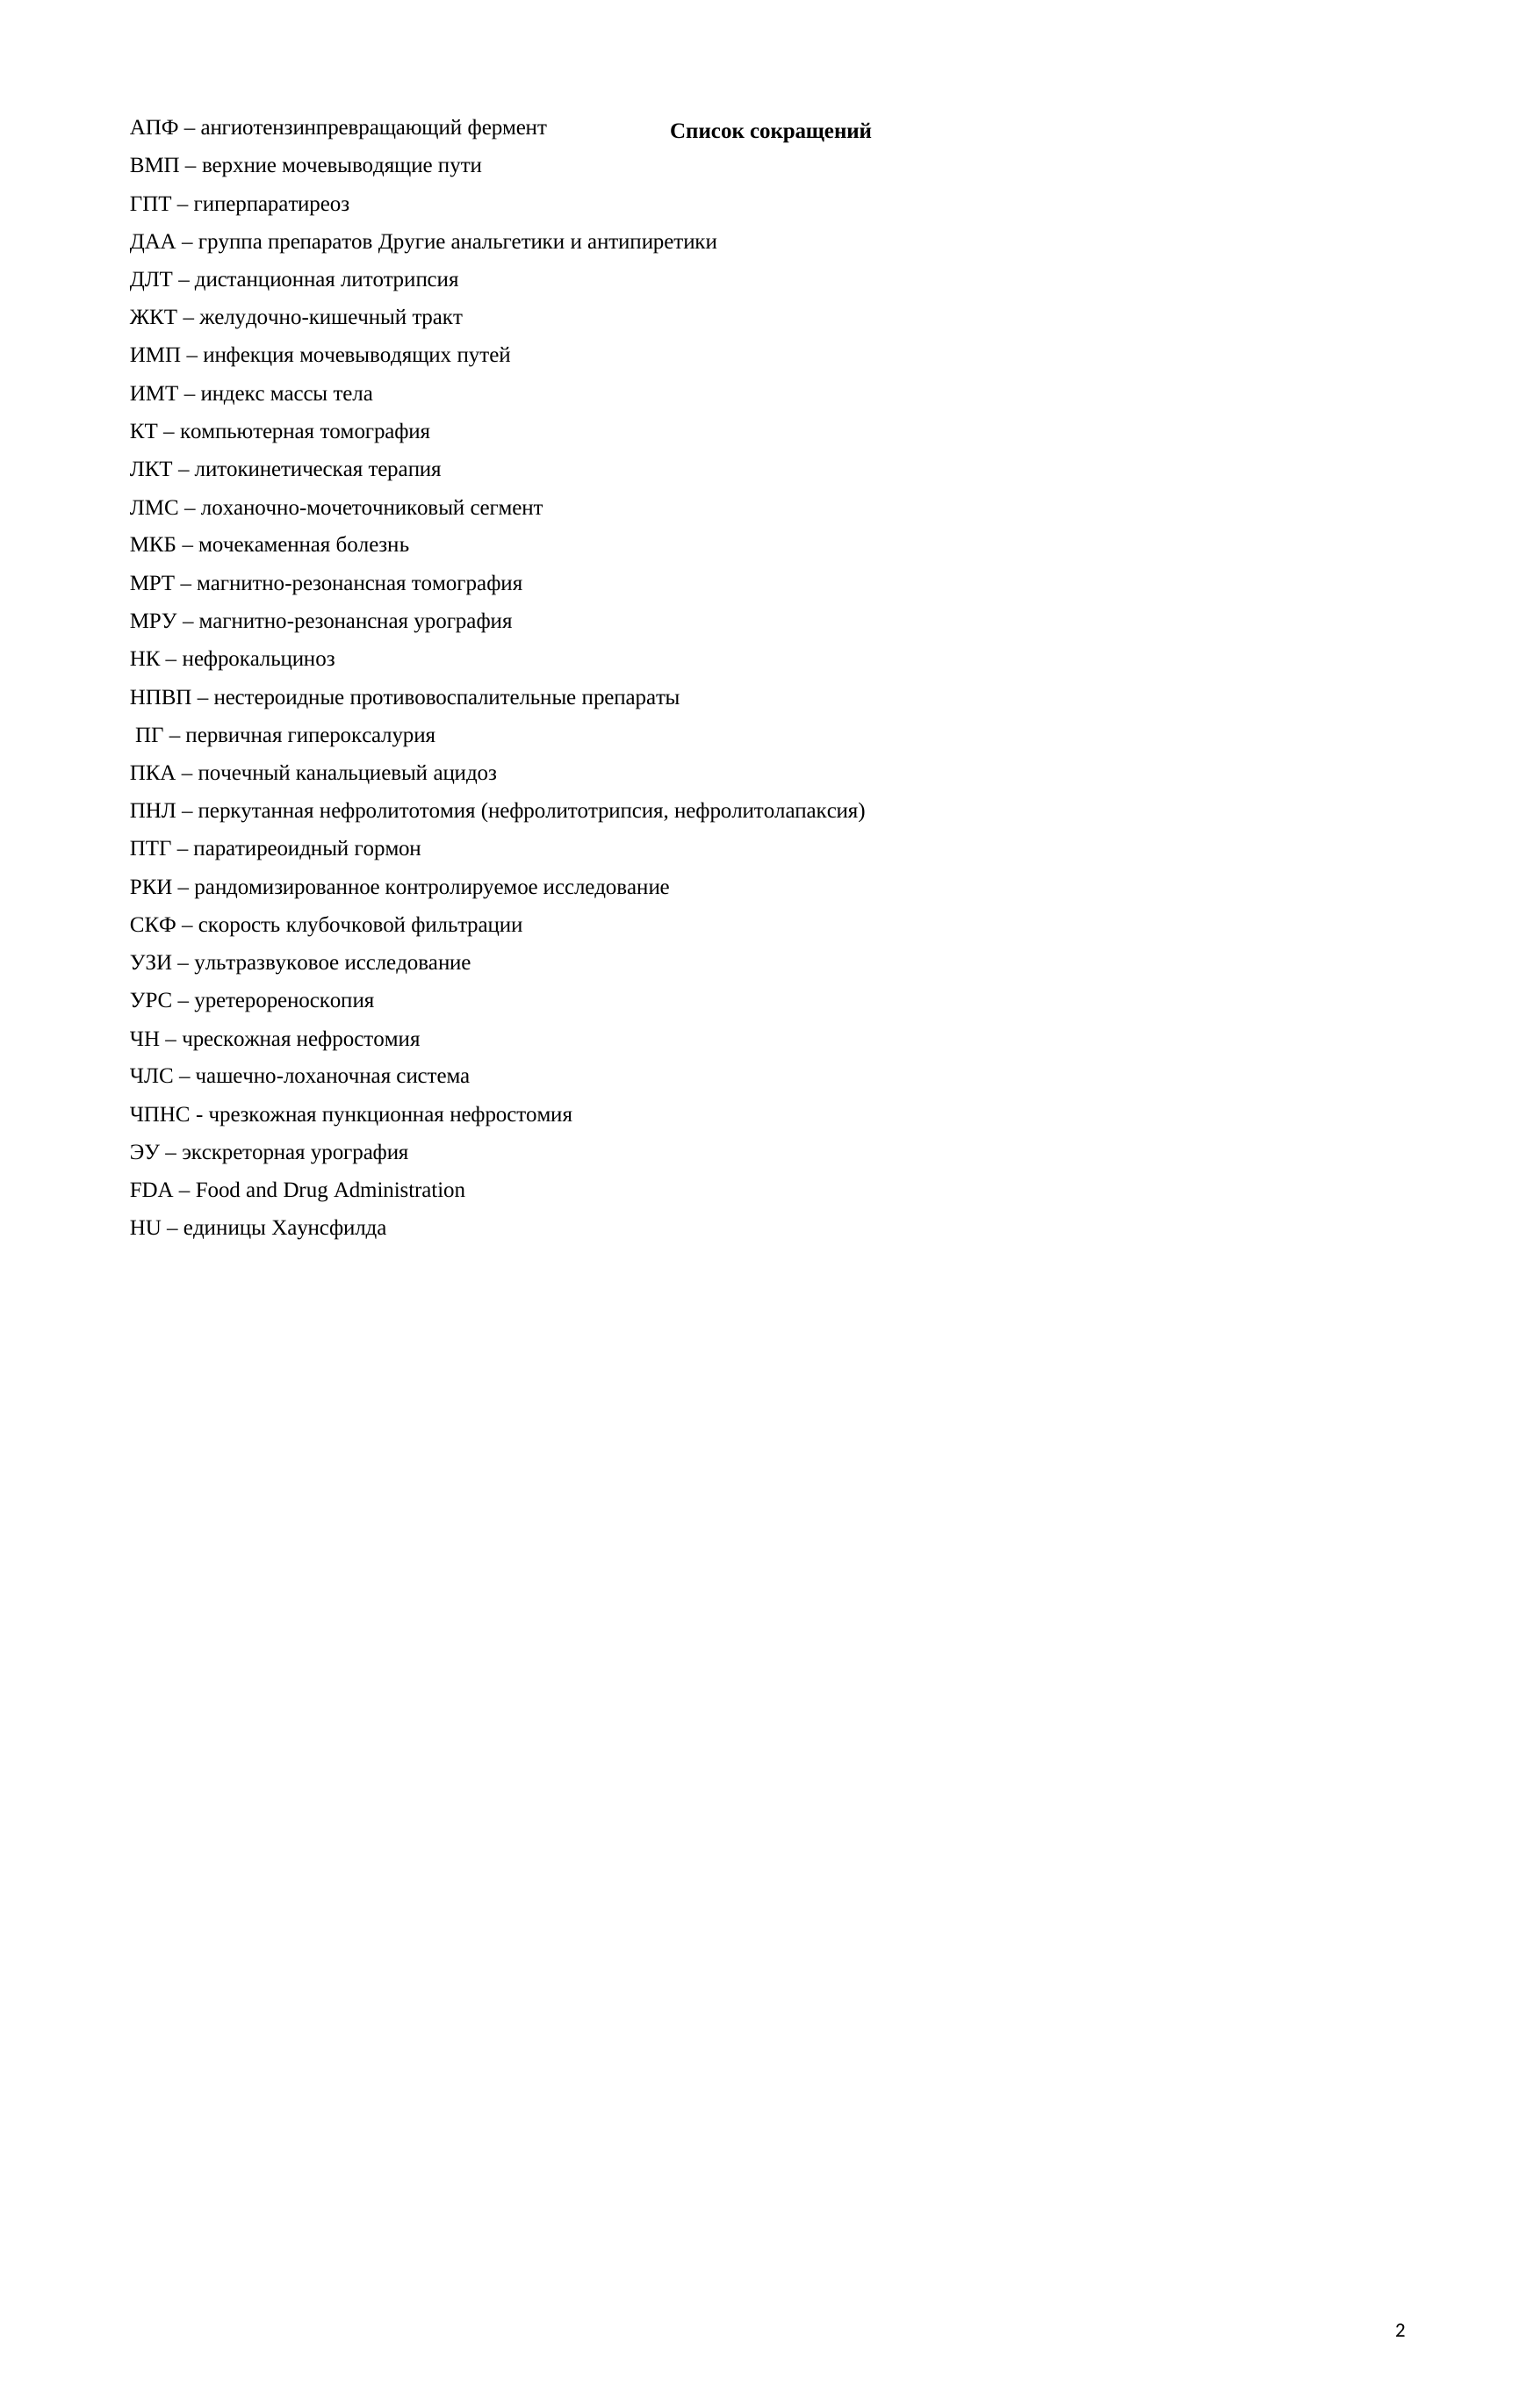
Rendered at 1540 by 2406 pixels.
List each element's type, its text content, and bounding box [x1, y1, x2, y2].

text ЧН – чрескожная нефростомия [130, 1026, 1423, 1050]
text ЖКТ – желудочно-кишечный тракт ИМП – инфекция мочевыводящих путей ИМТ – индекс массы тела [130, 304, 513, 405]
text КТ – компьютерная томография ЛКТ – литокинетическая терапия [130, 418, 471, 481]
subtitle Список сокращений [670, 118, 1423, 143]
text ДАА – группа препаратов Другие анальгетики и антипиретики ДЛТ – дистанционная литотрипсия [130, 228, 758, 292]
text ПНЛ – перкутанная нефролитотомия (нефролитотрипсия, нефролитолапаксия) ПТГ – паратиреоидный гормон [130, 797, 904, 861]
text FDA – Food and Drug Administration HU – единицы Хаунсфилда [130, 1177, 494, 1240]
text ЛМС – лоханочно-мочеточниковый сегмент МКБ – мочекаменная болезнь [130, 494, 587, 557]
text ЧПНС - чрезкожная пункционная нефростомия ЭУ – экскреторная урография [130, 1101, 600, 1163]
text УЗИ – ультразвуковое исследование УРС – уретерореноскопия [130, 949, 488, 1012]
text РКИ – рандомизированное контролируемое исследование СКФ – скорость клубочковой фильтрации [130, 874, 714, 936]
text ГПТ – гиперпаратиреоз [130, 191, 550, 216]
text АПФ – ангиотензинпревращающий фермент ВМП – верхние мочевыводящие пути [130, 114, 550, 177]
text МРТ – магнитно-резонансная томография МРУ – магнитно-резонансная урография НК – нефрокальциноз [130, 570, 541, 671]
text ПКА – почечный канальциевый ацидоз [130, 760, 1423, 785]
text ЧЛС – чашечно-лоханочная система [130, 1063, 1423, 1088]
text НПВП – нестероидные противовоспалительные препараты ПГ – первичная гипероксалурия [130, 684, 706, 747]
